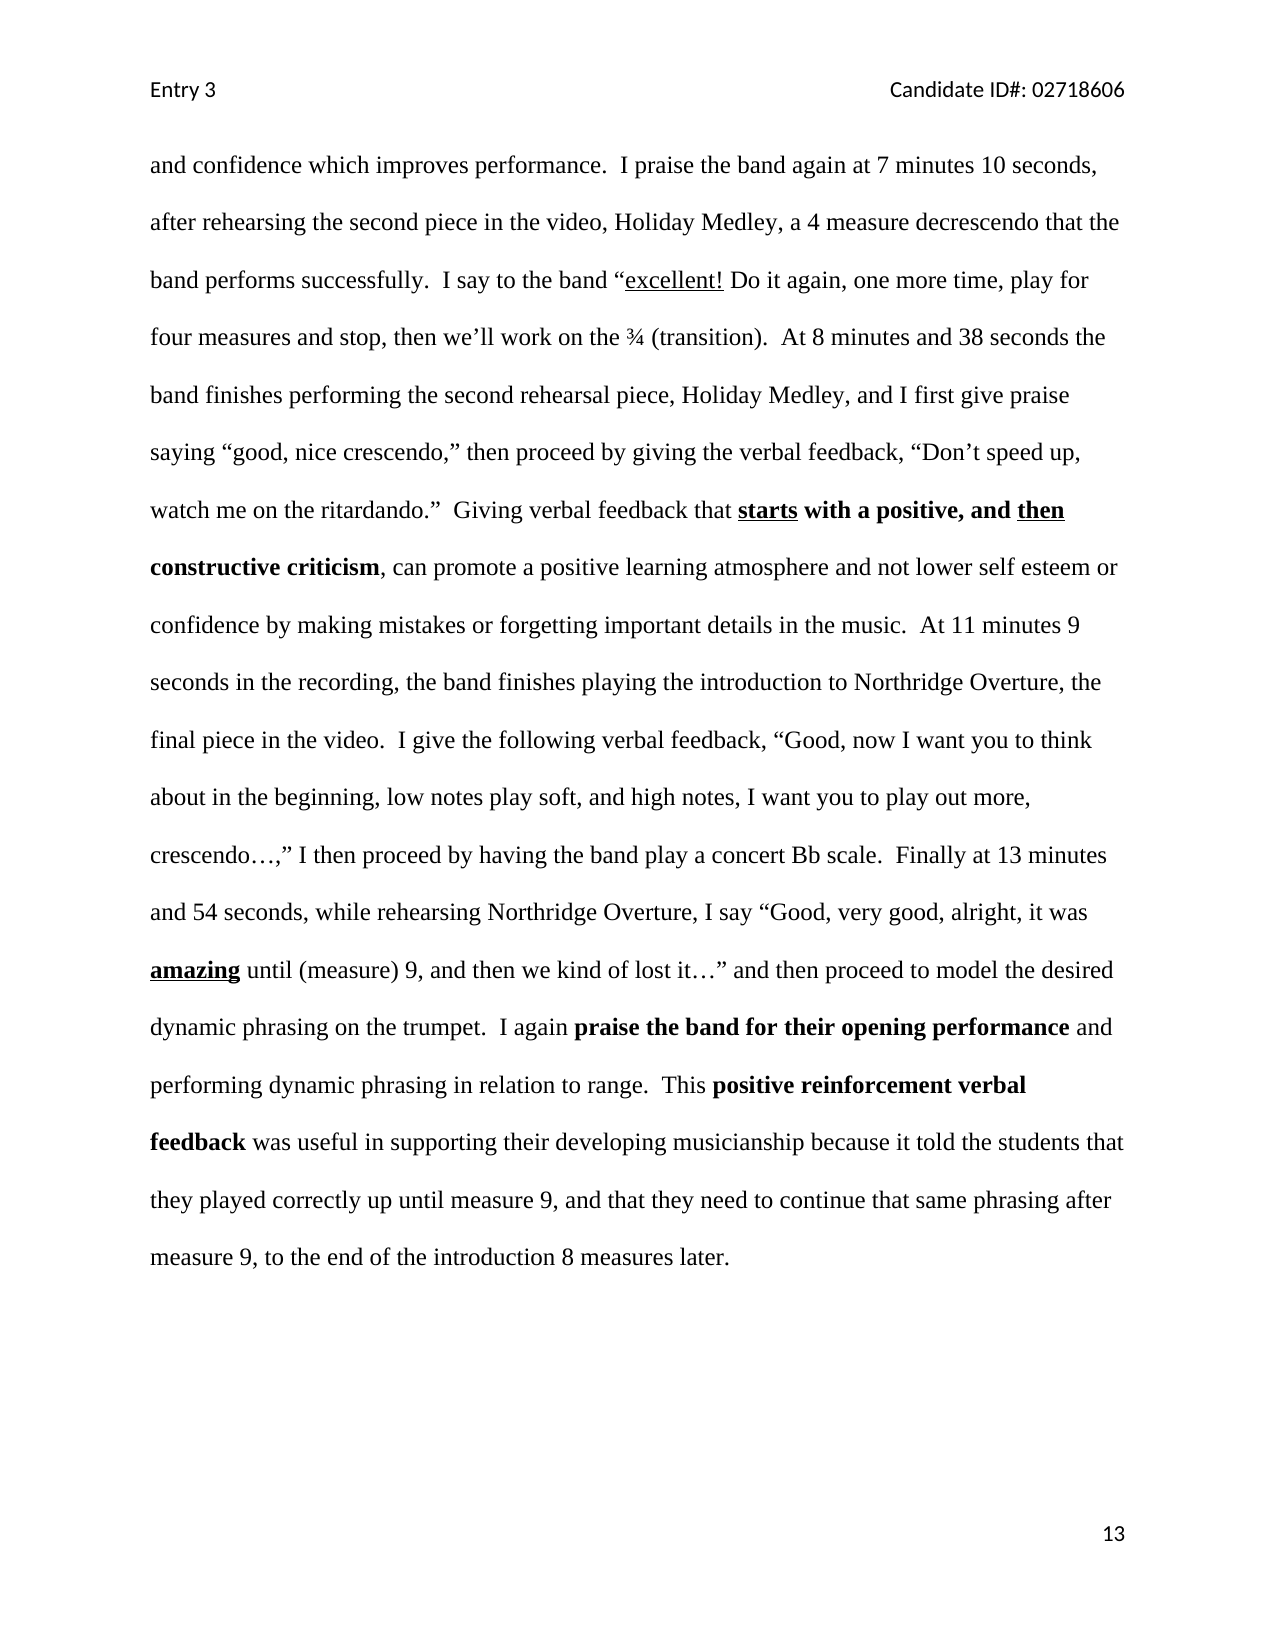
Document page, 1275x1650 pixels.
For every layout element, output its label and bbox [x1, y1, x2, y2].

text [150, 150, 1125, 1271]
